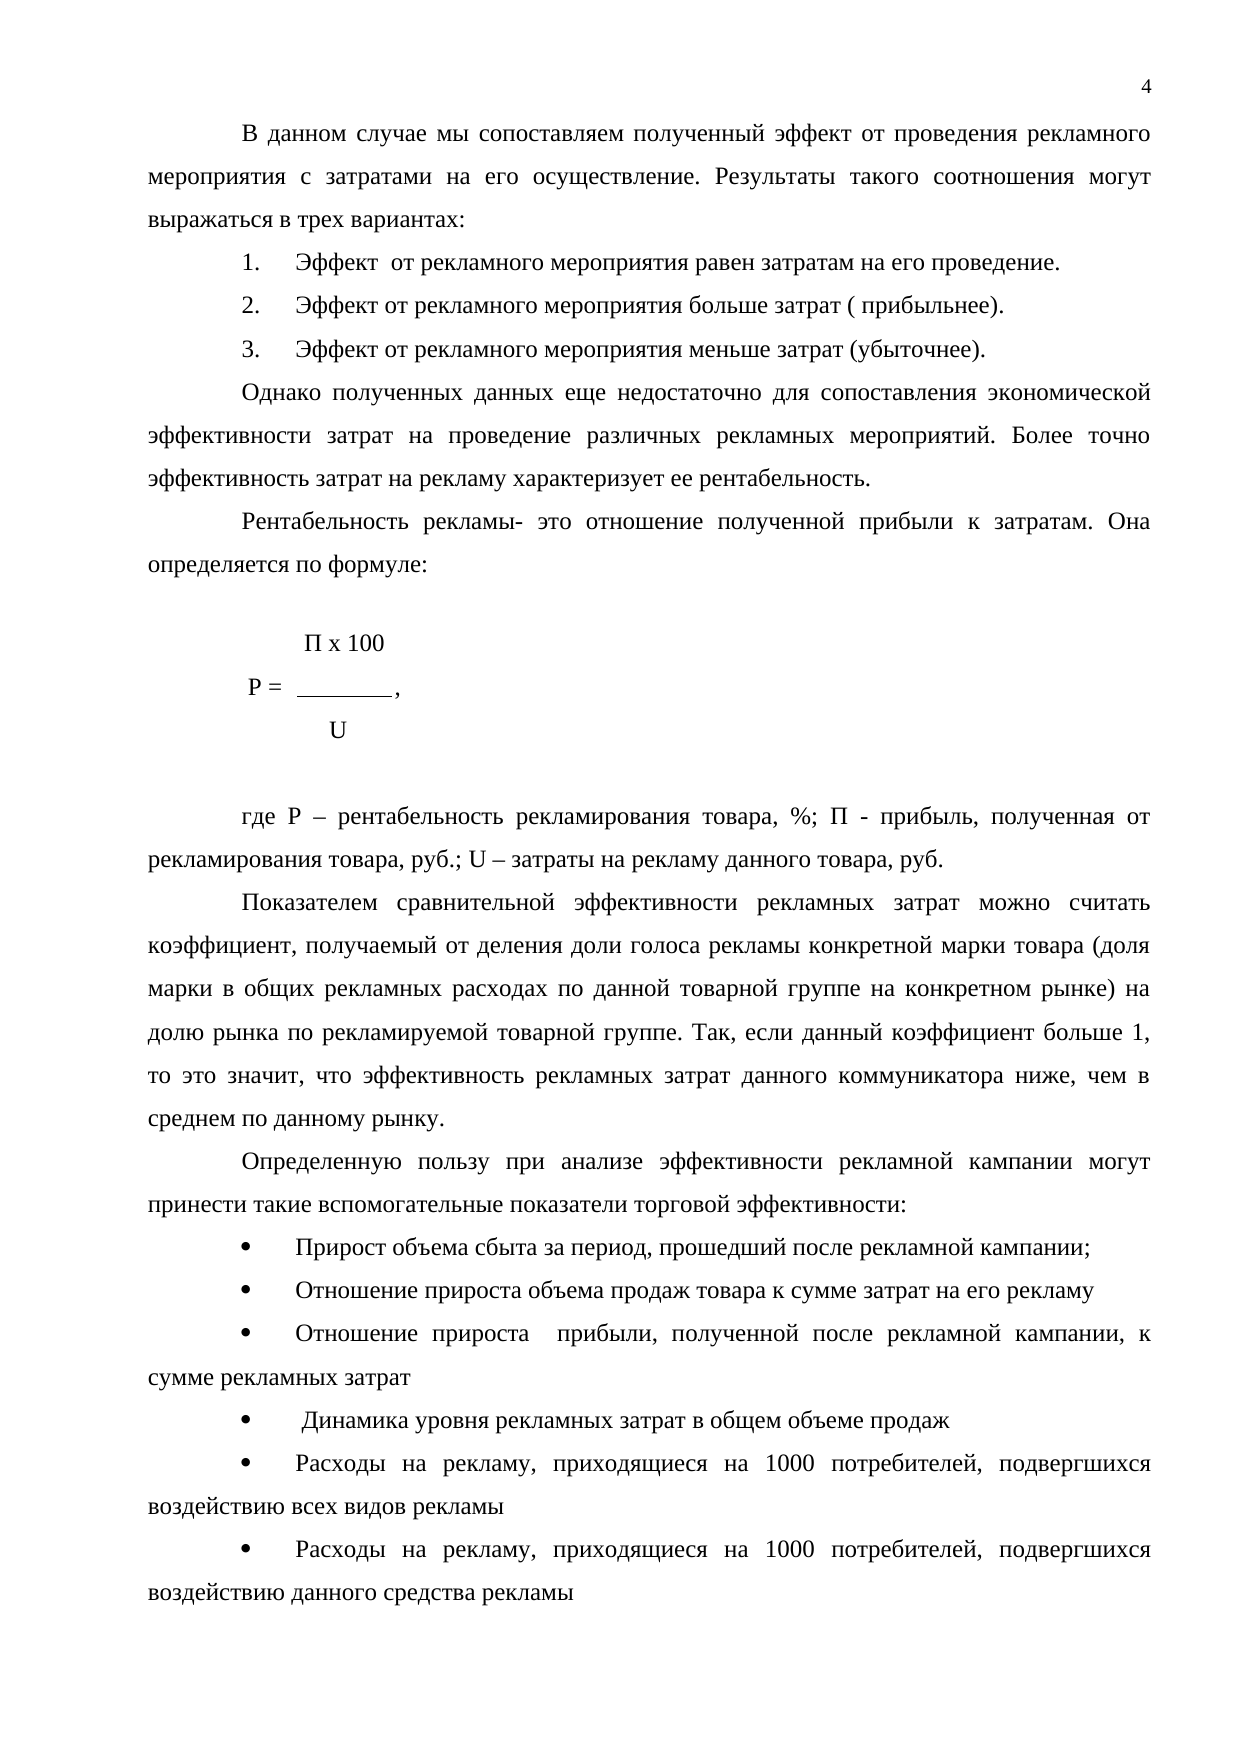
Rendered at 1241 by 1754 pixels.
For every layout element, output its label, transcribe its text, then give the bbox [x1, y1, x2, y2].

list Отношение прироста объема продаж товара к сумме затрат на его рекламу [148, 1275, 1152, 1304]
list Расходы на рекламу, приходящиеся на 1000 потребителей, подвергшихся воздействию данного средства рекламы [148, 1534, 1152, 1606]
text В данном случае мы сопоставляем полученный эффект от проведения рекламного мероприятия с затратами на его осуществление. Результаты такого соотношения могут выражаться в трех вариантах: [148, 118, 1152, 233]
text П х 100 [148, 628, 1152, 657]
text U [148, 715, 1152, 743]
text Р = , [148, 672, 1152, 700]
text Рентабельность рекламы- это отношение полученной прибыли к затратам. Она определяется по формуле: [148, 506, 1152, 578]
list Эффект от рекламного мероприятия меньше затрат (убыточнее). [148, 334, 1152, 362]
text где Р – рентабельность рекламирования товара, %; П - прибыль, полученная от рекламирования товара, руб.; U – затраты на рекламу данного товара, руб. [148, 801, 1152, 873]
text Определенную пользу при анализе эффективности рекламной кампании могут принести такие вспомогательные показатели торговой эффективности: [148, 1146, 1152, 1218]
list Эффект от рекламного мероприятия равен затратам на его проведение. [148, 247, 1152, 276]
list Эффект от рекламного мероприятия больше затрат ( прибыльнее). [148, 291, 1152, 319]
text Показателем сравнительной эффективности рекламных затрат можно считать коэффициент, получаемый от деления доли голоса рекламы конкретной марки товара (доля марки в общих рекламных расходах по данной товарной группе на конкретном рынке) на долю рынка по рекламируемой товарной группе. Так, если данный коэффициент больше 1, то это значит, что эффективность рекламных затрат данного коммуникатора ниже, чем в среднем по данному рынку. [148, 887, 1152, 1132]
list Динамика уровня рекламных затрат в общем объеме продаж [148, 1405, 1152, 1433]
text Однако полученных данных еще недостаточно для сопоставления экономической эффективности затрат на проведение различных рекламных мероприятий. Более точно эффективность затрат на рекламу характеризует ее рентабельность. [148, 377, 1152, 492]
list Расходы на рекламу, приходящиеся на 1000 потребителей, подвергшихся воздействию всех видов рекламы [148, 1448, 1152, 1520]
list Прирост объема сбыта за период, прошедший после рекламной кампании; [148, 1232, 1152, 1261]
list Отношение прироста прибыли, полученной после рекламной кампании, к сумме рекламных затрат [148, 1318, 1152, 1390]
